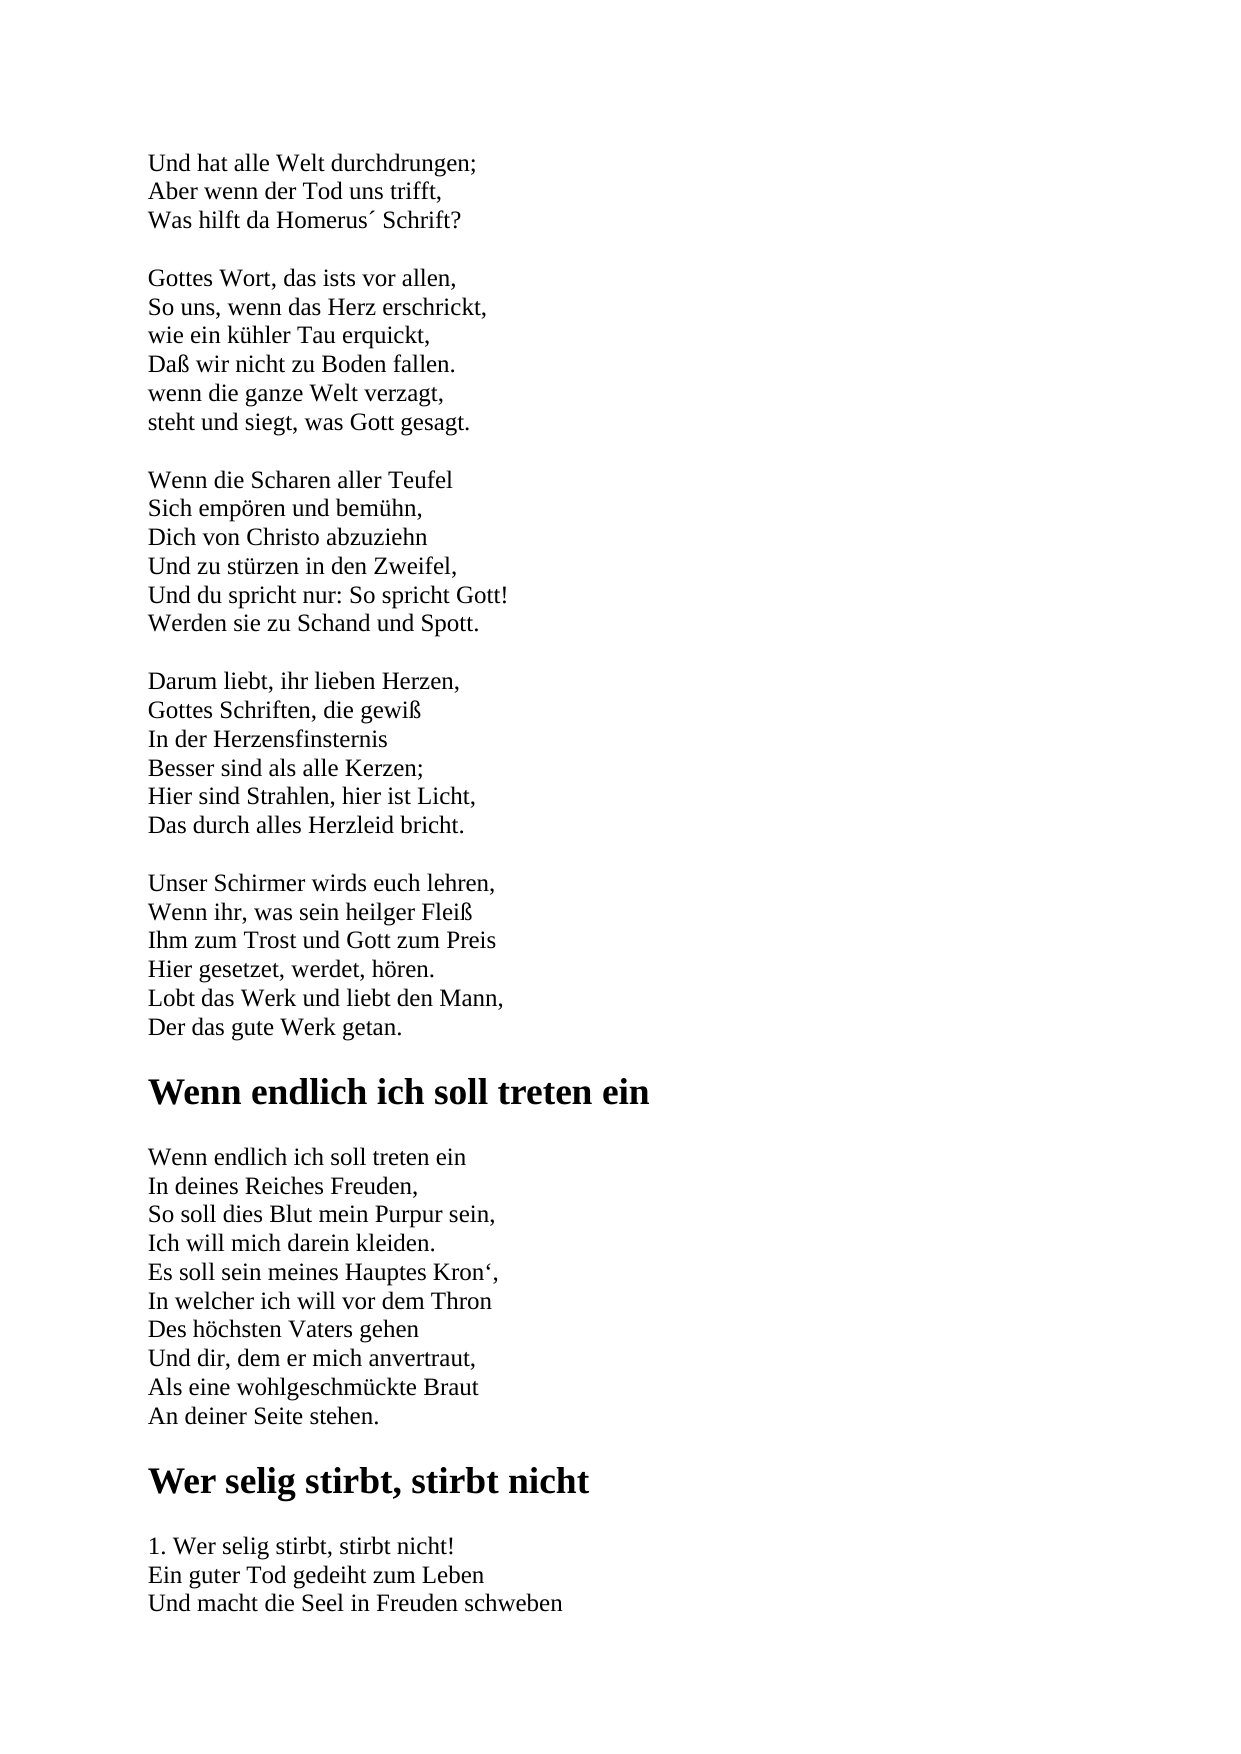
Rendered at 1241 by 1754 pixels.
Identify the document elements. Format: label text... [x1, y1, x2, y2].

text Unser Schirmer wirds euch lehren, Wenn ihr, was sein heilger Fleiß Ihm zum Trost und Gott zum Preis Hier gesetzet, werdet, hören. Lobt das Werk und liebt den Mann, Der das gute Werk getan. [148, 868, 1093, 1041]
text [148, 1531, 1093, 1617]
text Wenn endlich ich soll treten ein In deines Reiches Freuden, So soll dies Blut mein Purpur sein, Ich will mich darein kleiden. Es soll sein meines Hauptes Kron‘, In welcher ich will vor dem Thron Des höchsten Vaters gehen Und dir, dem er mich anvertraut, Als eine wohlgeschmückte Braut An deiner Seite stehen. [148, 1142, 1093, 1429]
text Wenn die Scharen aller Teufel Sich empören und bemühn, Dich von Christo abzuziehn Und zu stürzen in den Zweifel, Und du spricht nur: So spricht Gott! Werden sie zu Schand und Spott. [148, 465, 1093, 637]
text Darum liebt, ihr lieben Herzen, Gottes Schriften, die gewiß In der Herzensfinsternis Besser sind als alle Kerzen; Hier sind Strahlen, hier ist Licht, Das durch alles Herzleid bricht. [148, 666, 1093, 839]
subtitle Wenn endlich ich soll treten ein [148, 1070, 1093, 1113]
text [148, 148, 1093, 234]
text Gottes Wort, das ists vor allen, So uns, wenn das Herz erschrickt, wie ein kühler Tau erquickt, Daß wir nicht zu Boden fallen. wenn die ganze Welt verzagt, steht und siegt, was Gott gesagt. [148, 263, 1093, 436]
subtitle Wer selig stirbt, stirbt nicht [148, 1459, 1093, 1502]
